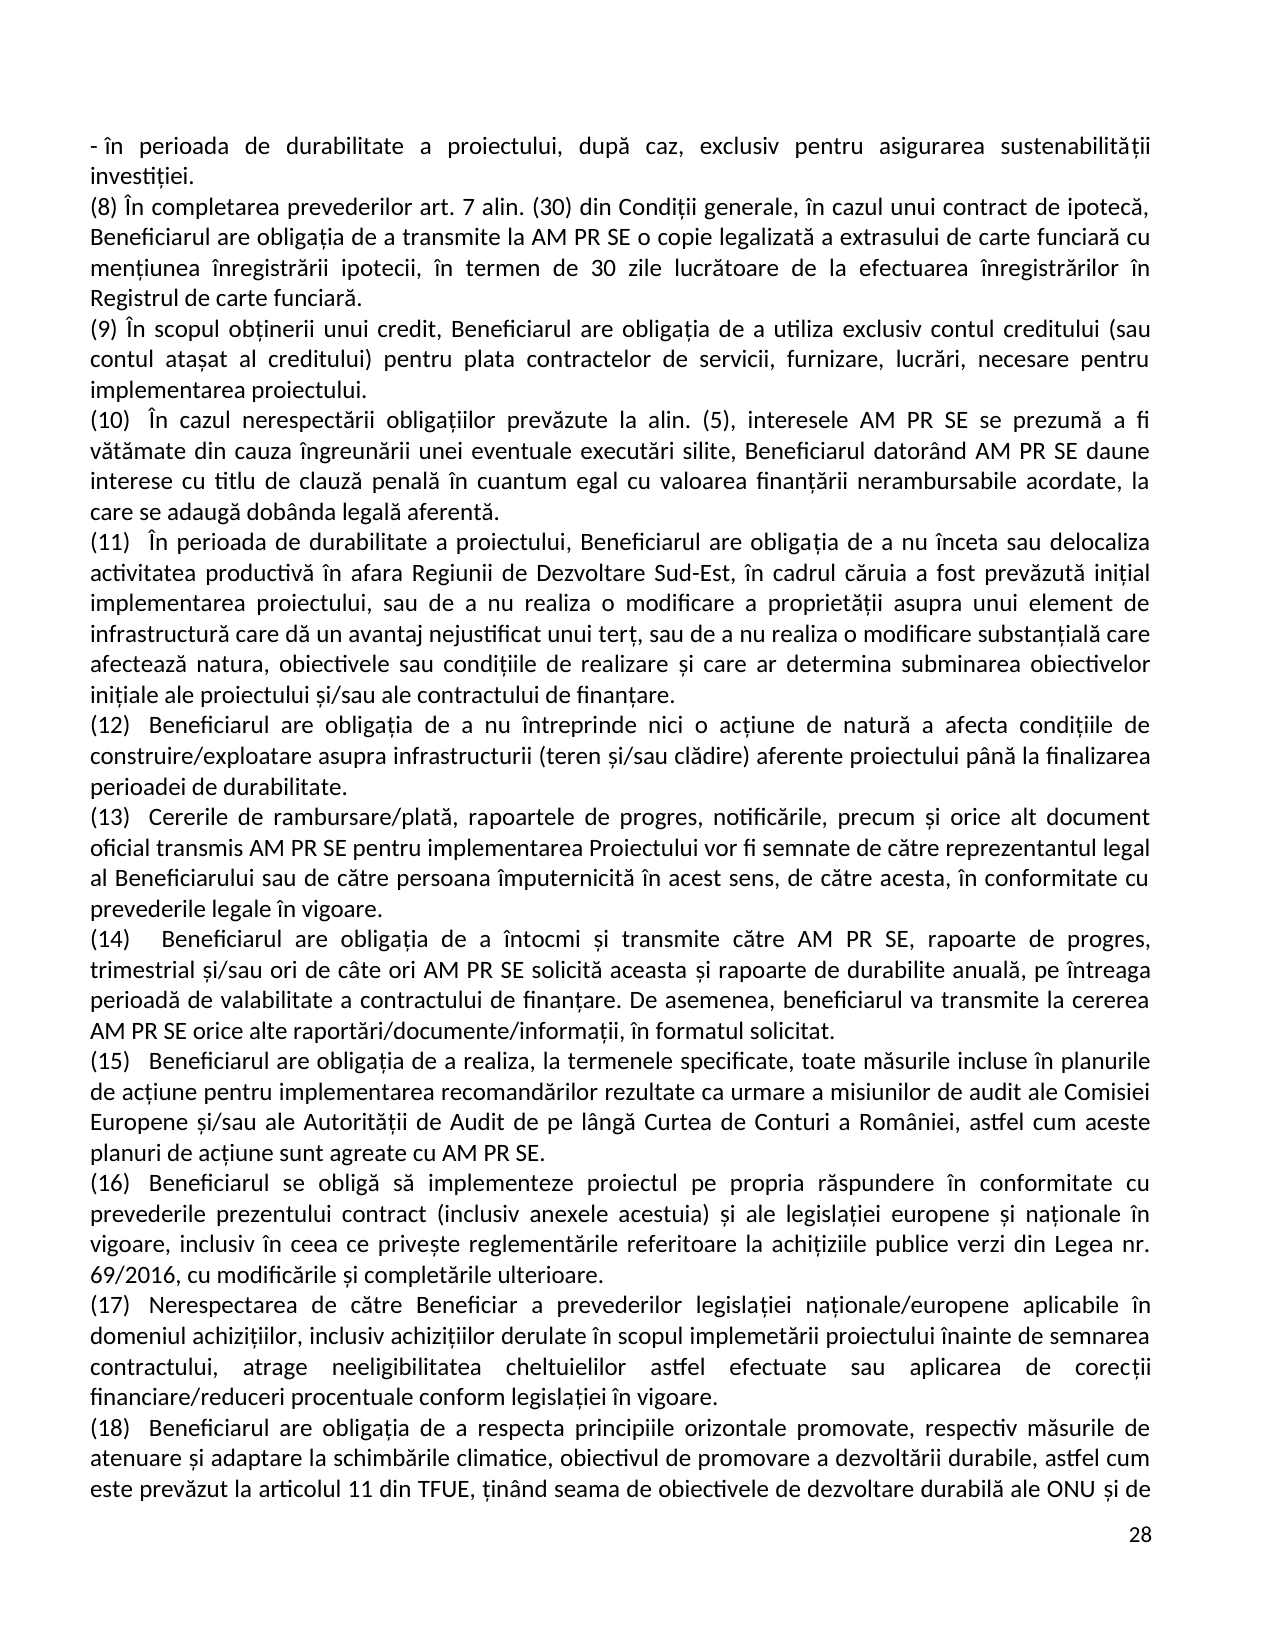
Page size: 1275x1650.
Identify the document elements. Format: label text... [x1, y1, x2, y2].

text (11) În perioada de durabilitate a proiectului, Beneficiarul are obligaţia de a nu înceta sau delocaliza activitatea productivă în afara Regiunii de Dezvoltare Sud-Est, în cadrul căruia a fost prevăzută inițial implementarea proiectului, sau de a nu realiza o modificare a proprietății asupra unui element de infrastructură care dă un avantaj nejustificat unui terţ, sau de a nu realiza o modificare substanțială care afectează natura, obiectivele sau condițiile de realizare și care ar determina subminarea obiectivelor inițiale ale proiectului și/sau ale contractului de finanțare. [90, 527, 1152, 710]
text (10) În cazul nerespectării obligaţiilor prevăzute la alin. (5), interesele AM PR SE se prezumă a fi vătămate din cauza îngreunării unei eventuale executări silite, Beneficiarul datorând AM PR SE daune interese cu titlu de clauză penală în cuantum egal cu valoarea finanțării nerambursabile acordate, la care se adaugă dobânda legală aferentă. [90, 404, 1152, 527]
text (8) În completarea prevederilor art. 7 alin. (30) din Condiții generale, în cazul unui contract de ipotecă, Beneficiarul are obligaţia de a transmite la AM PR SE o copie legalizată a extrasului de carte funciară cu menţiunea înregistrării ipotecii, în termen de 30 zile lucrătoare de la efectuarea înregistrărilor în Registrul de carte funciară. [90, 191, 1152, 313]
text (13) Cererile de rambursare/plată, rapoartele de progres, notificările, precum şi orice alt document oficial transmis AM PR SE pentru implementarea Proiectului vor fi semnate de către reprezentantul legal al Beneficiarului sau de către persoana împuternicită în acest sens, de către acesta, în conformitate cu prevederile legale în vigoare. [90, 801, 1152, 923]
text (16) Beneficiarul se obligă să implementeze proiectul pe propria răspundere în conformitate cu prevederile prezentului contract (inclusiv anexele acestuia) şi ale legislației europene şi naționale în vigoare, inclusiv în ceea ce privește reglementările referitoare la achițiziile publice verzi din Legea nr. 69/2016, cu modificările și completările ulterioare. [90, 1167, 1152, 1289]
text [90, 1412, 1152, 1503]
text (14) Beneficiarul are obligaţia de a întocmi şi transmite către AM PR SE, rapoarte de progres, trimestrial şi/sau ori de câte ori AM PR SE solicită aceasta și rapoarte de durabilite anuală, pe întreaga perioadă de valabilitate a contractului de finanțare. De asemenea, beneficiarul va transmite la cererea AM PR SE orice alte raportări/documente/informații, în formatul solicitat. [90, 923, 1152, 1045]
text (15) Beneficiarul are obligaţia de a realiza, la termenele specificate, toate măsurile incluse în planurile de acţiune pentru implementarea recomandărilor rezultate ca urmare a misiunilor de audit ale Comisiei Europene şi/sau ale Autorităţii de Audit de pe lângă Curtea de Conturi a României, astfel cum aceste planuri de acţiune sunt agreate cu AM PR SE. [90, 1045, 1152, 1167]
text (12) Beneficiarul are obligaţia de a nu întreprinde nici o acţiune de natură a afecta condițiile de construire/exploatare asupra infrastructurii (teren și/sau clădire) aferente proiectului până la finalizarea perioadei de durabilitate. [90, 710, 1152, 801]
text - în perioada de durabilitate a proiectului, după caz, exclusiv pentru asigurarea sustenabilităţii investiţiei. [90, 130, 1152, 191]
text (9) În scopul obţinerii unui credit, Beneficiarul are obligaţia de a utiliza exclusiv contul creditului (sau contul ataşat al creditului) pentru plata contractelor de servicii, furnizare, lucrări, necesare pentru implementarea proiectului. [90, 313, 1152, 404]
text (17) Nerespectarea de către Beneficiar a prevederilor legislaţiei naţionale/europene aplicabile în domeniul achiziţiilor, inclusiv achizițiilor derulate în scopul implemetării proiectului înainte de semnarea contractului, atrage neeligibilitatea cheltuielilor astfel efectuate sau aplicarea de corecţii financiare/reduceri procentuale conform legislaţiei în vigoare. [90, 1289, 1152, 1412]
